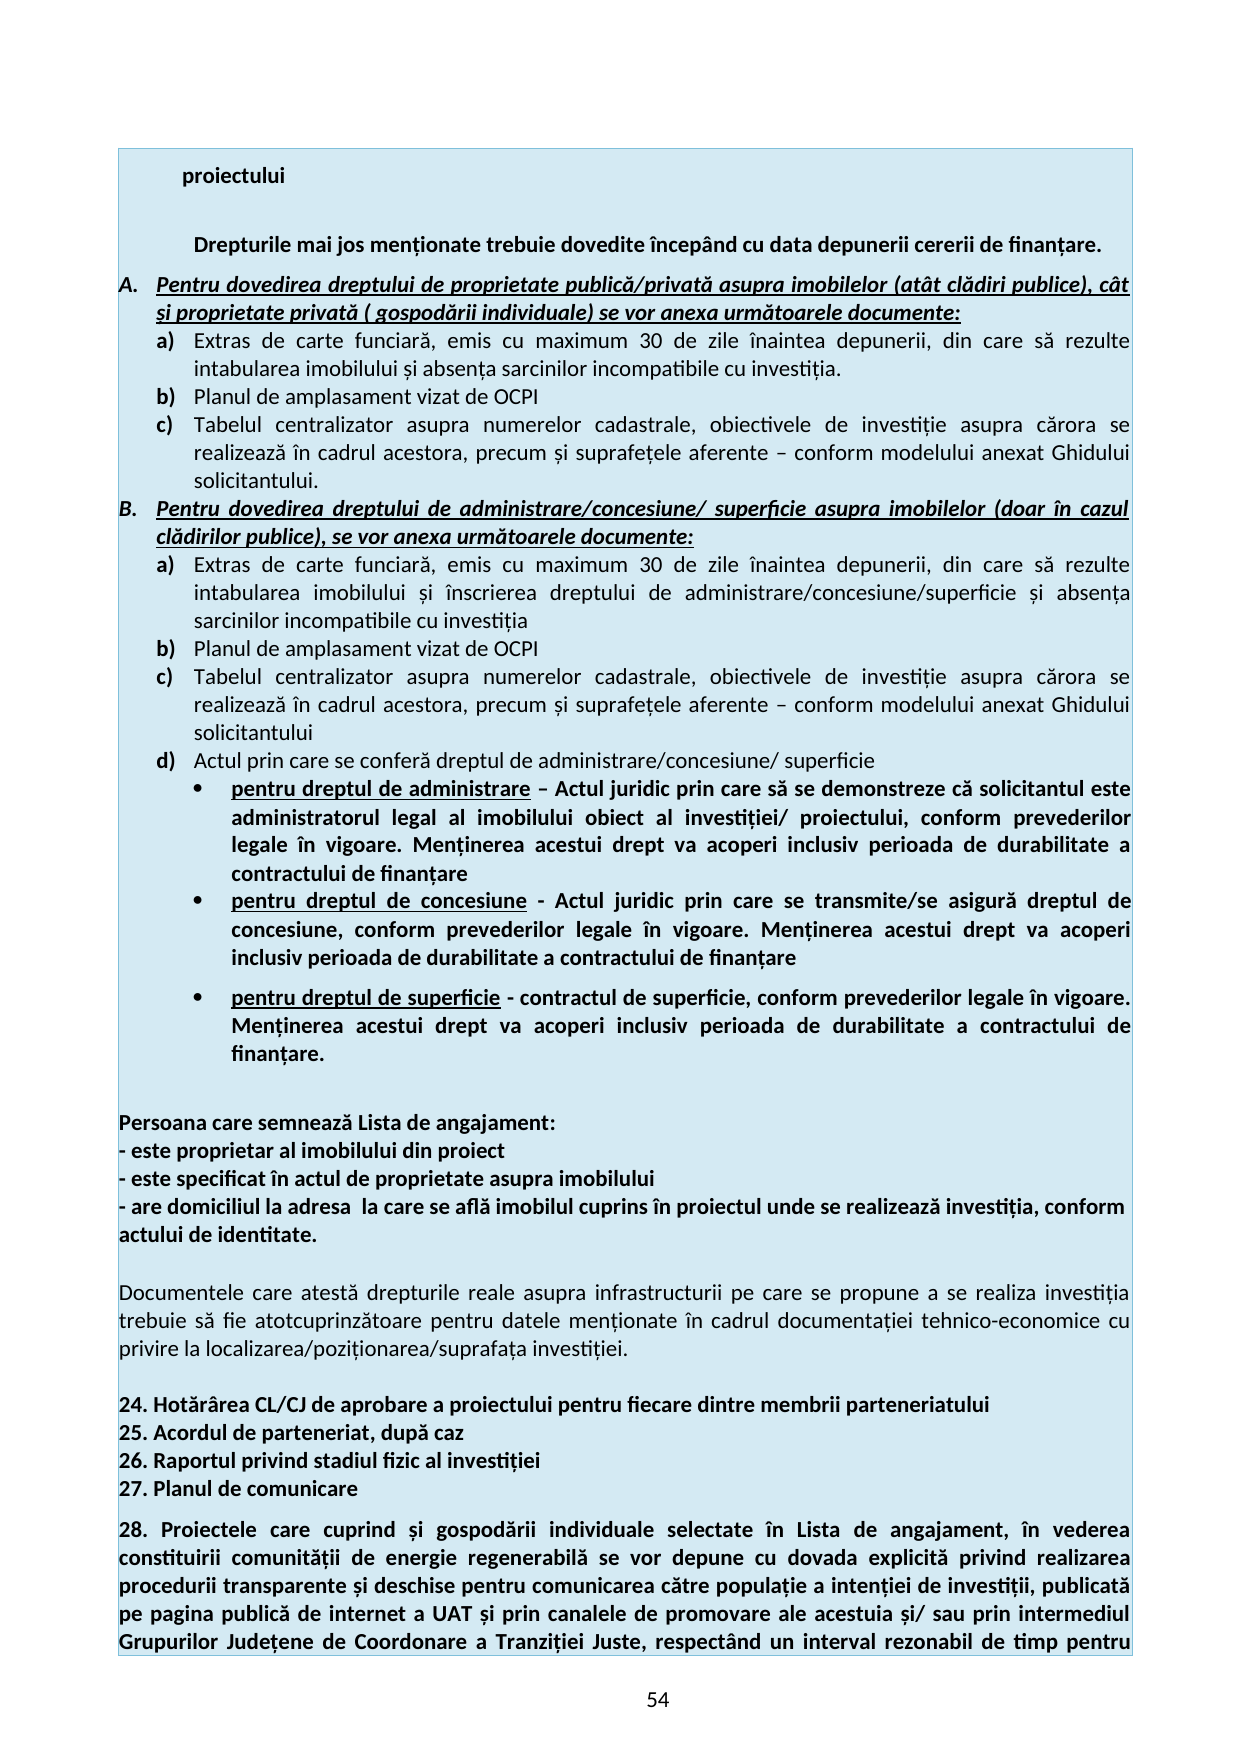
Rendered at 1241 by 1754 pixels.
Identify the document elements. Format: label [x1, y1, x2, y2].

table_cell [119, 149, 1132, 1655]
